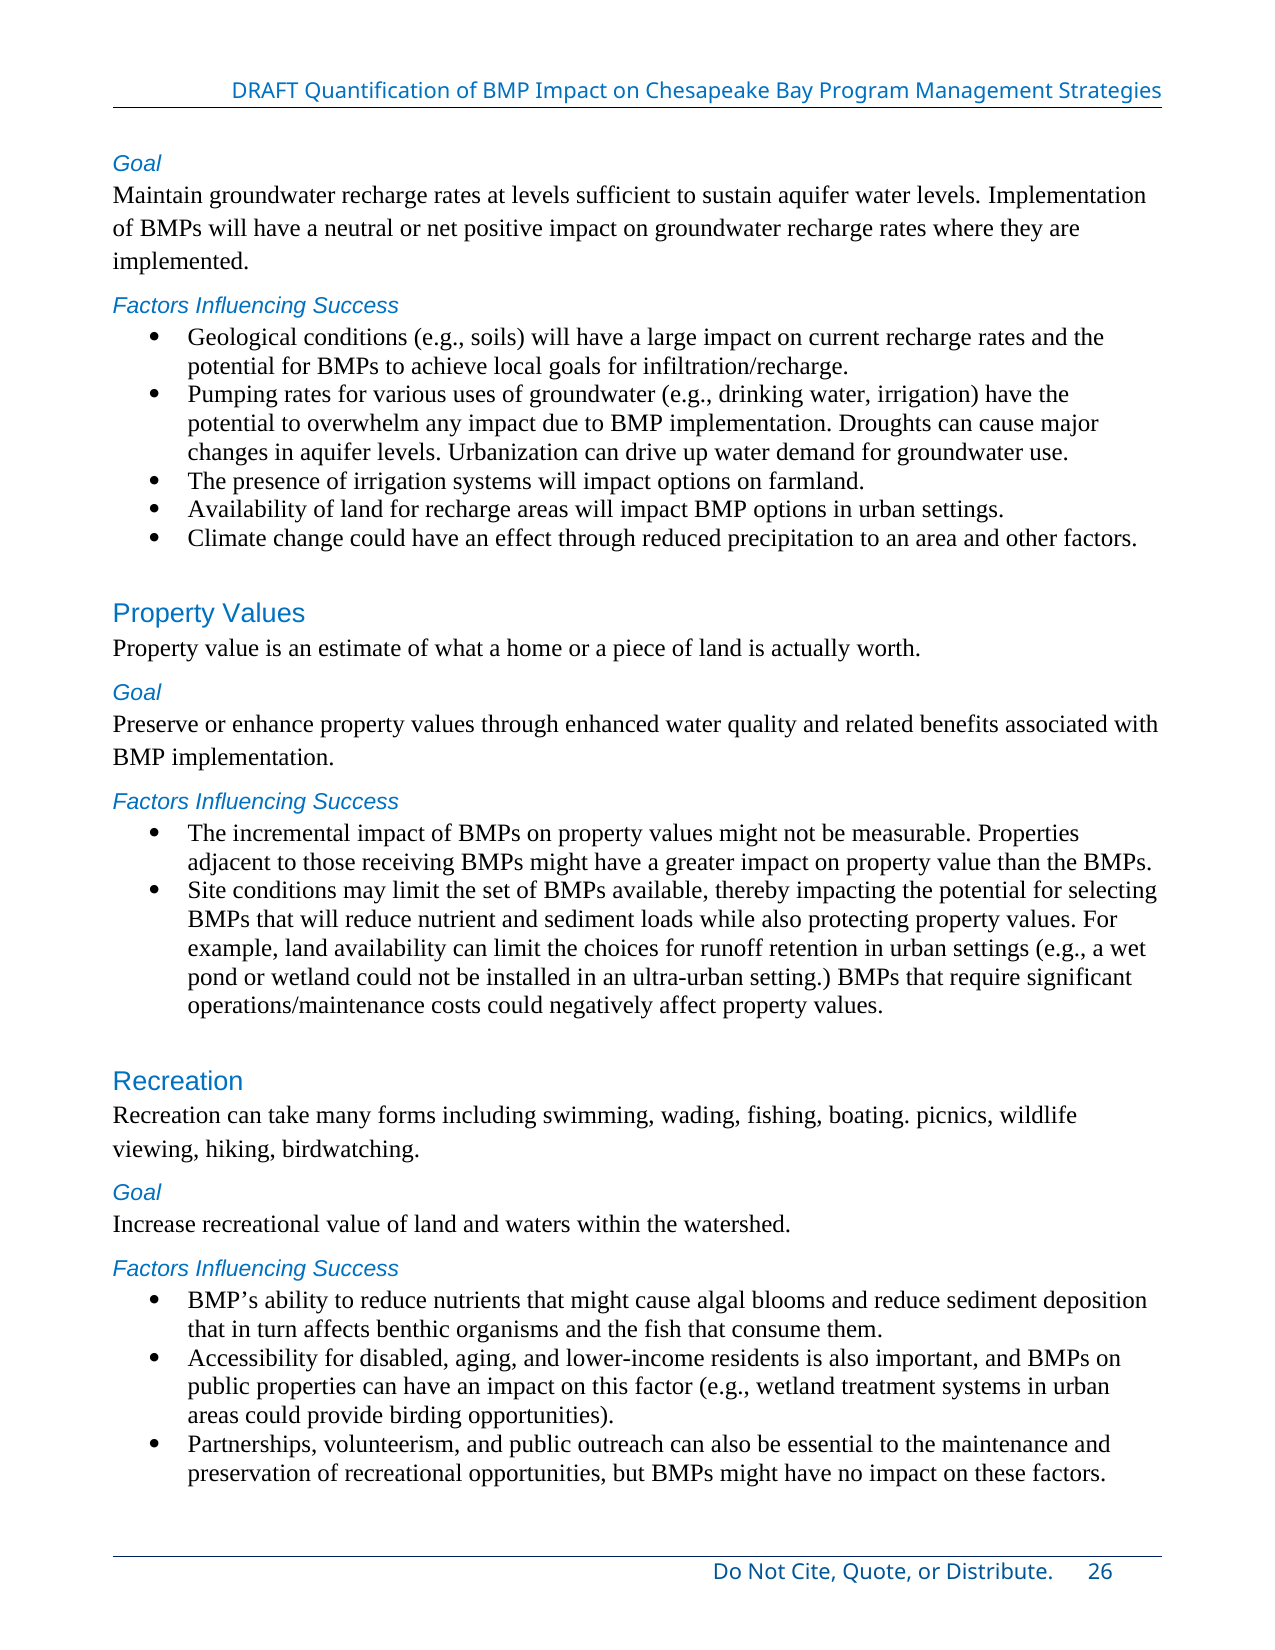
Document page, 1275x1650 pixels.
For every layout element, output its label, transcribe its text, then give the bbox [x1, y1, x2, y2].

text Goal [112, 1179, 1162, 1206]
list The incremental impact of BMPs on property values might not be measurable. Properties adjacent to those receiving BMPs might have a greater impact on property value than the BMPs. [150, 818, 1162, 875]
list Geological conditions (e.g., soils) will have a large impact on current recharge rates and the potential for BMPs to achieve local goals for infiltration/recharge. [150, 322, 1162, 379]
text Factors Influencing Success [112, 1255, 1162, 1281]
text Factors Influencing Success [112, 292, 1162, 318]
list Pumping rates for various uses of groundwater (e.g., drinking water, irrigation) have the potential to overwhelm any impact due to BMP implementation. Droughts can cause major changes in aquifer levels. Urbanization can drive up water demand for groundwater use. [150, 379, 1162, 466]
list Partnerships, volunteerism, and public outreach can also be essential to the maintenance and preservation of recreational opportunities, but BMPs might have no impact on these factors. [150, 1429, 1162, 1486]
list Climate change could have an effect through reduced precipitation to an area and other factors. [150, 523, 1162, 552]
text Factors Influencing Success [112, 788, 1162, 814]
text Increase recreational value of land and waters within the watershed. [112, 1209, 1162, 1238]
list Availability of land for recharge areas will impact BMP options in urban settings. [150, 494, 1162, 523]
text Property Values [112, 597, 1162, 629]
text Maintain groundwater recharge rates at levels sufficient to sustain aquifer water levels. Implementation of BMPs will have a neutral or net positive impact on groundwater recharge rates where they are implemented. [112, 180, 1162, 275]
text Property value is an estimate of what a home or a piece of land is actually worth. [112, 633, 1162, 662]
list Accessibility for disabled, aging, and lower-income residents is also important, and BMPs on public properties can have an impact on this factor (e.g., wetland treatment systems in urban areas could provide birding opportunities). [150, 1343, 1162, 1429]
text Goal [112, 679, 1162, 705]
list Site conditions may limit the set of BMPs available, thereby impacting the potential for selecting BMPs that will reduce nutrient and sediment loads while also protecting property values. For example, land availability can limit the choices for runoff retention in urban settings (e.g., a wet pond or wetland could not be installed in an ultra-urban setting.) BMPs that require significant operations/maintenance costs could negatively affect property values. [150, 875, 1162, 1019]
text Recreation [112, 1065, 1162, 1096]
list The presence of irrigation systems will impact options on farmland. [150, 466, 1162, 494]
list BMP’s ability to reduce nutrients that might cause algal blooms and reduce sediment deposition that in turn affects benthic organisms and the fish that consume them. [150, 1285, 1162, 1343]
text Preserve or enhance property values through enhanced water quality and related benefits associated with BMP implementation. [112, 709, 1162, 771]
text Goal [112, 150, 1162, 176]
text Recreation can take many forms including swimming, wading, fishing, boating. picnics, wildlife viewing, hiking, birdwatching. [112, 1101, 1162, 1162]
